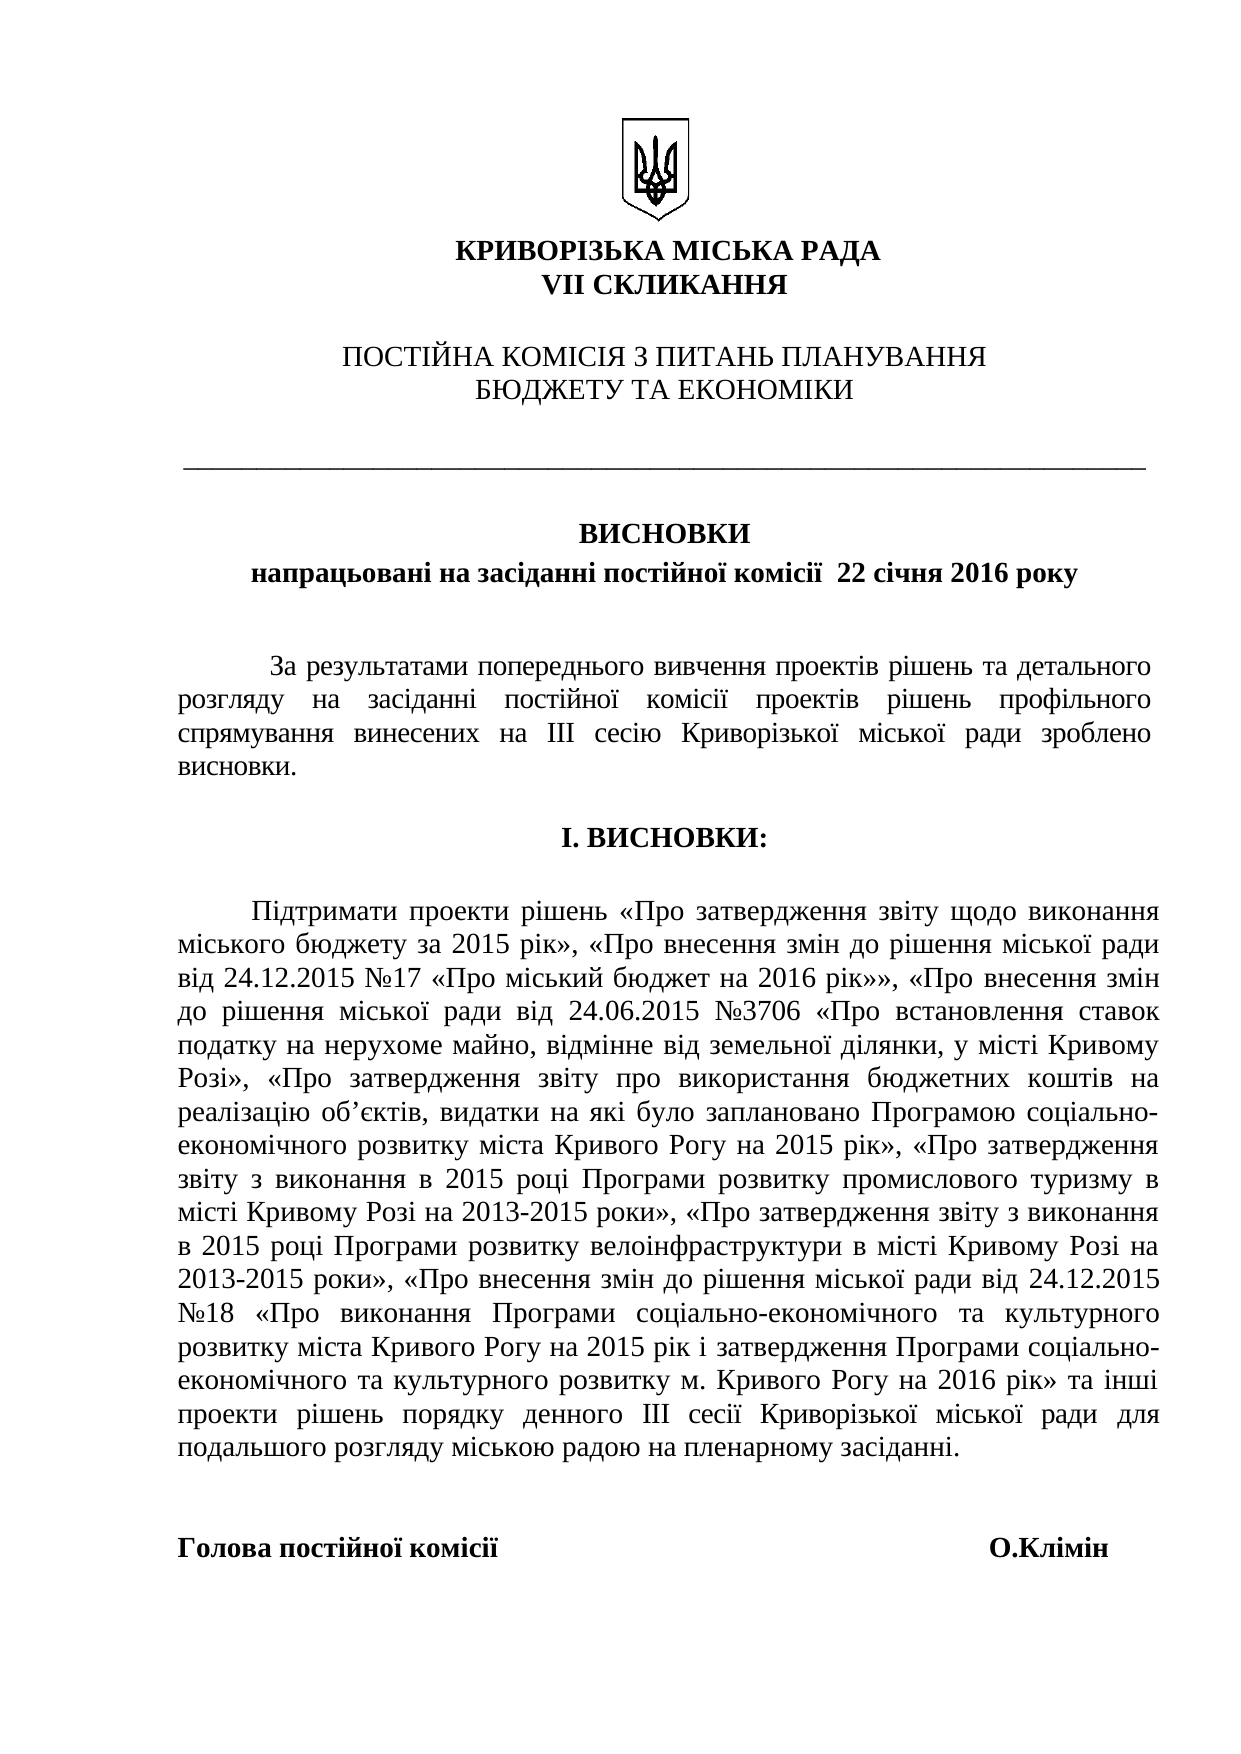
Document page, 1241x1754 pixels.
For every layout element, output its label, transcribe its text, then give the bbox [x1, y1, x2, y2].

text __________________________________________________________________ [177, 439, 1152, 473]
text БЮДЖЕТУ ТА ЕКОНОМІКИ [177, 372, 1152, 406]
text КРИВОРІЗЬКА МІСЬКА РАДА [177, 233, 1152, 267]
text За результатами попереднього вивчення проектів рішень та детального розгляду на засіданні постійної комісії проектів рішень профільного спрямування винесених на III сесію Криворізької міської ради зроблено висновки. [177, 648, 1152, 782]
subtitle ВИСНОВКИ [177, 516, 1152, 550]
text ПОСТІЙНА КОМІСІЯ З ПИТАНЬ ПЛАНУВАННЯ [177, 339, 1152, 372]
text I. ВИСНОВКИ: [177, 821, 1152, 854]
text Голова постійної комісії О.Клімін [177, 1530, 1152, 1563]
text VII СКЛИКАННЯ [177, 267, 1152, 300]
text напрацьовані на засіданні постійної комісії 22 січня 2016 року [177, 555, 1152, 588]
text Підтримати проекти рішень «Про затвердження звіту щодо виконання міського бюджету за 2015 рік», «Про внесення змін до рішення міської ради від 24.12.2015 №17 «Про міський бюджет на 2016 рік»», «Про внесення змін до рішення міської ради від 24.06.2015 №3706 «Про встановлення ставок податку на нерухоме майно, відмінне від земельної ділянки, у місті Кривому Розі», «Про затвердження звіту про використання бюджетних коштів на реалізацію об’єктів, видатки на які було заплановано Програмою соціально-економічного розвитку міста Кривого Рогу на 2015 рік», «Про затвердження звіту з виконання в 2015 році Програми розвитку промислового туризму в місті Кривому Розі на 2013-2015 роки», «Про затвердження звіту з виконання в 2015 році Програми розвитку велоінфраструктури в місті Кривому Розі на 2013-2015 роки», «Про внесення змін до рішення міської ради від 24.12.2015 №18 «Про виконання Програми соціально-економічного та культурного розвитку міста Кривого Рогу на 2015 рік і затвердження Програми соціально-економічного та культурного розвитку м. Кривого Рогу на 2016 рік» та інші проекти рішень порядку денного III сесії Криворізької міської ради для подальшого розгляду міською радою на пленарному засіданні. [177, 893, 1160, 1463]
picture [622, 118, 690, 222]
